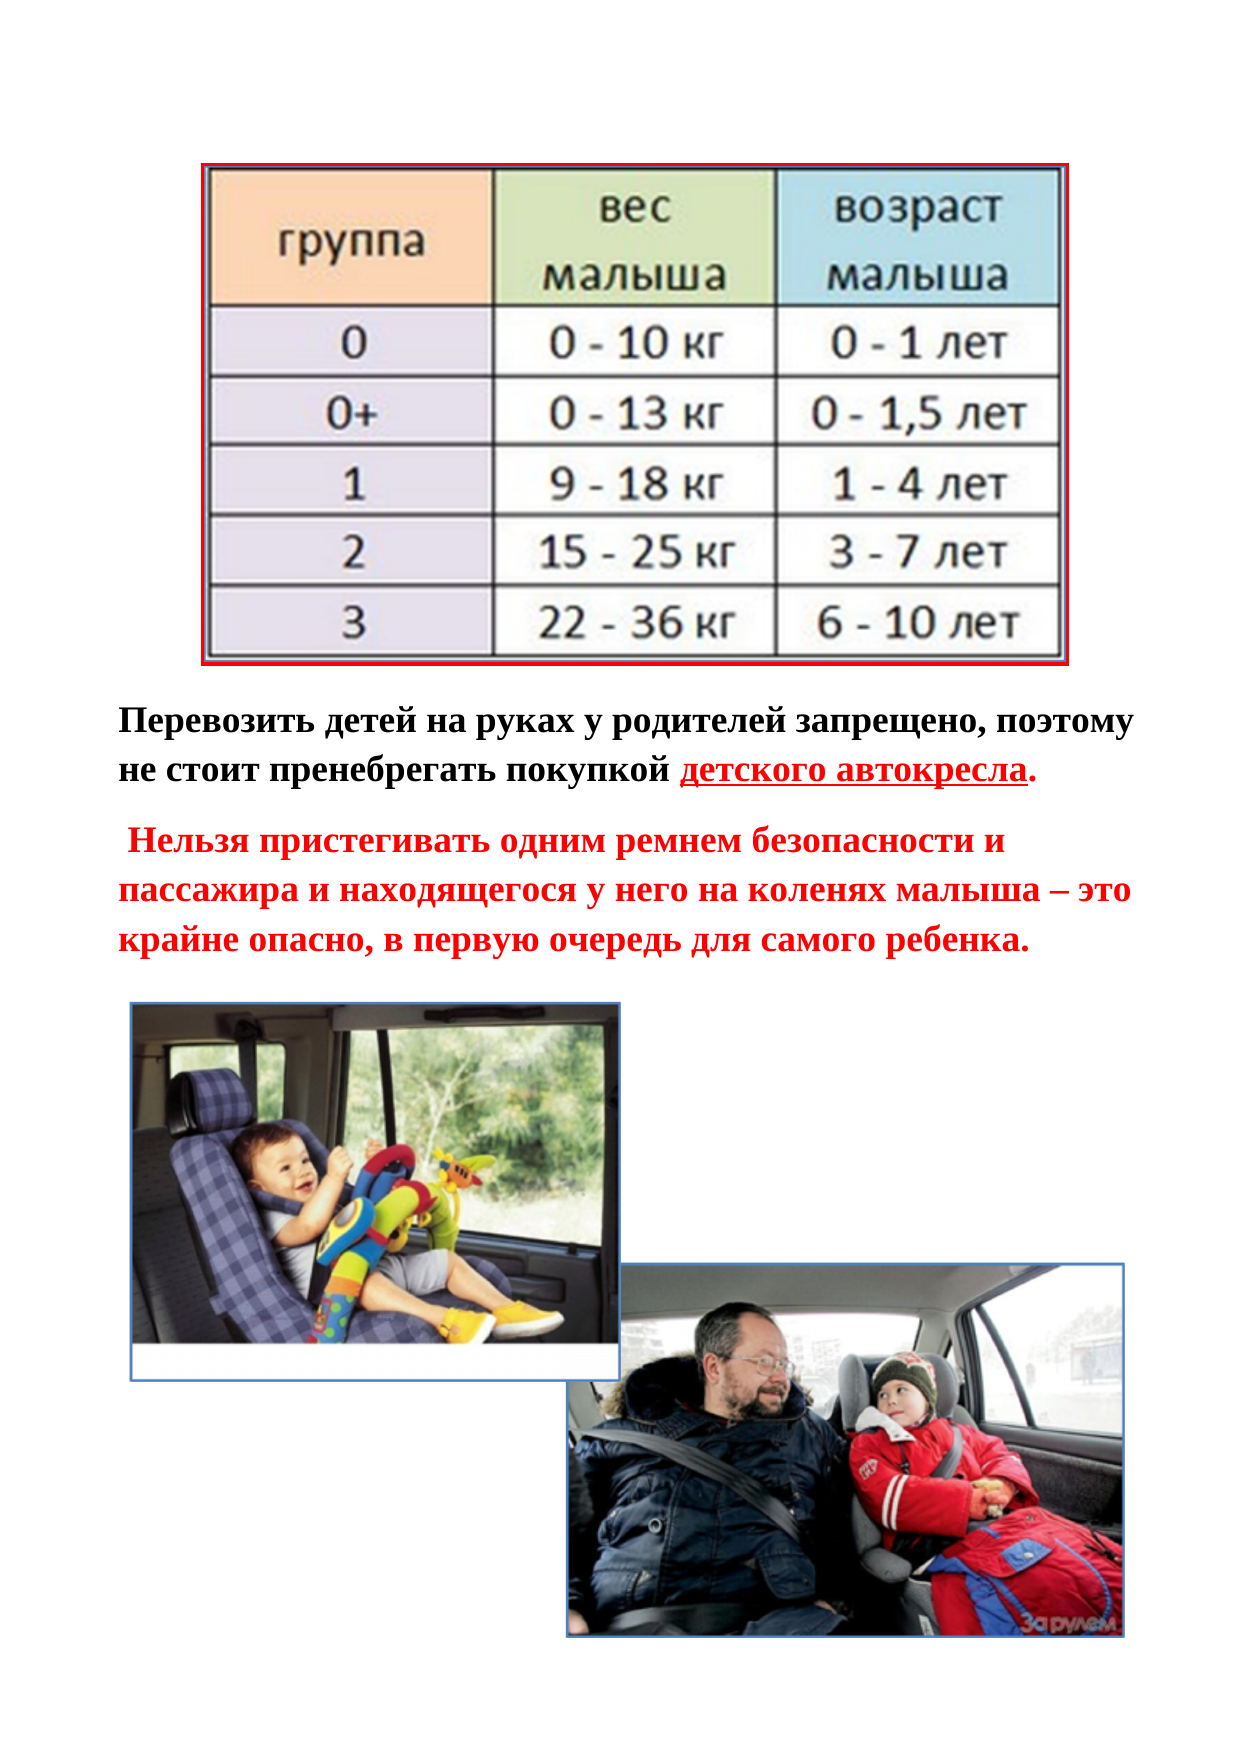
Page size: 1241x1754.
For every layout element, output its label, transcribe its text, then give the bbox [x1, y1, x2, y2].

picture [130, 1002, 1124, 1637]
text Перевозить детей на руках у родителей запрещено, поэтому не стоит пренебрегать покупкой детского автокресла. [118, 643, 1152, 790]
text Нельзя пристегивать одним ремнем безопасности и пассажира и находящегося у него на коленях малыша – это крайне опасно, в первую очередь для самого ребенка. [118, 817, 1152, 959]
picture [204, 166, 1066, 662]
